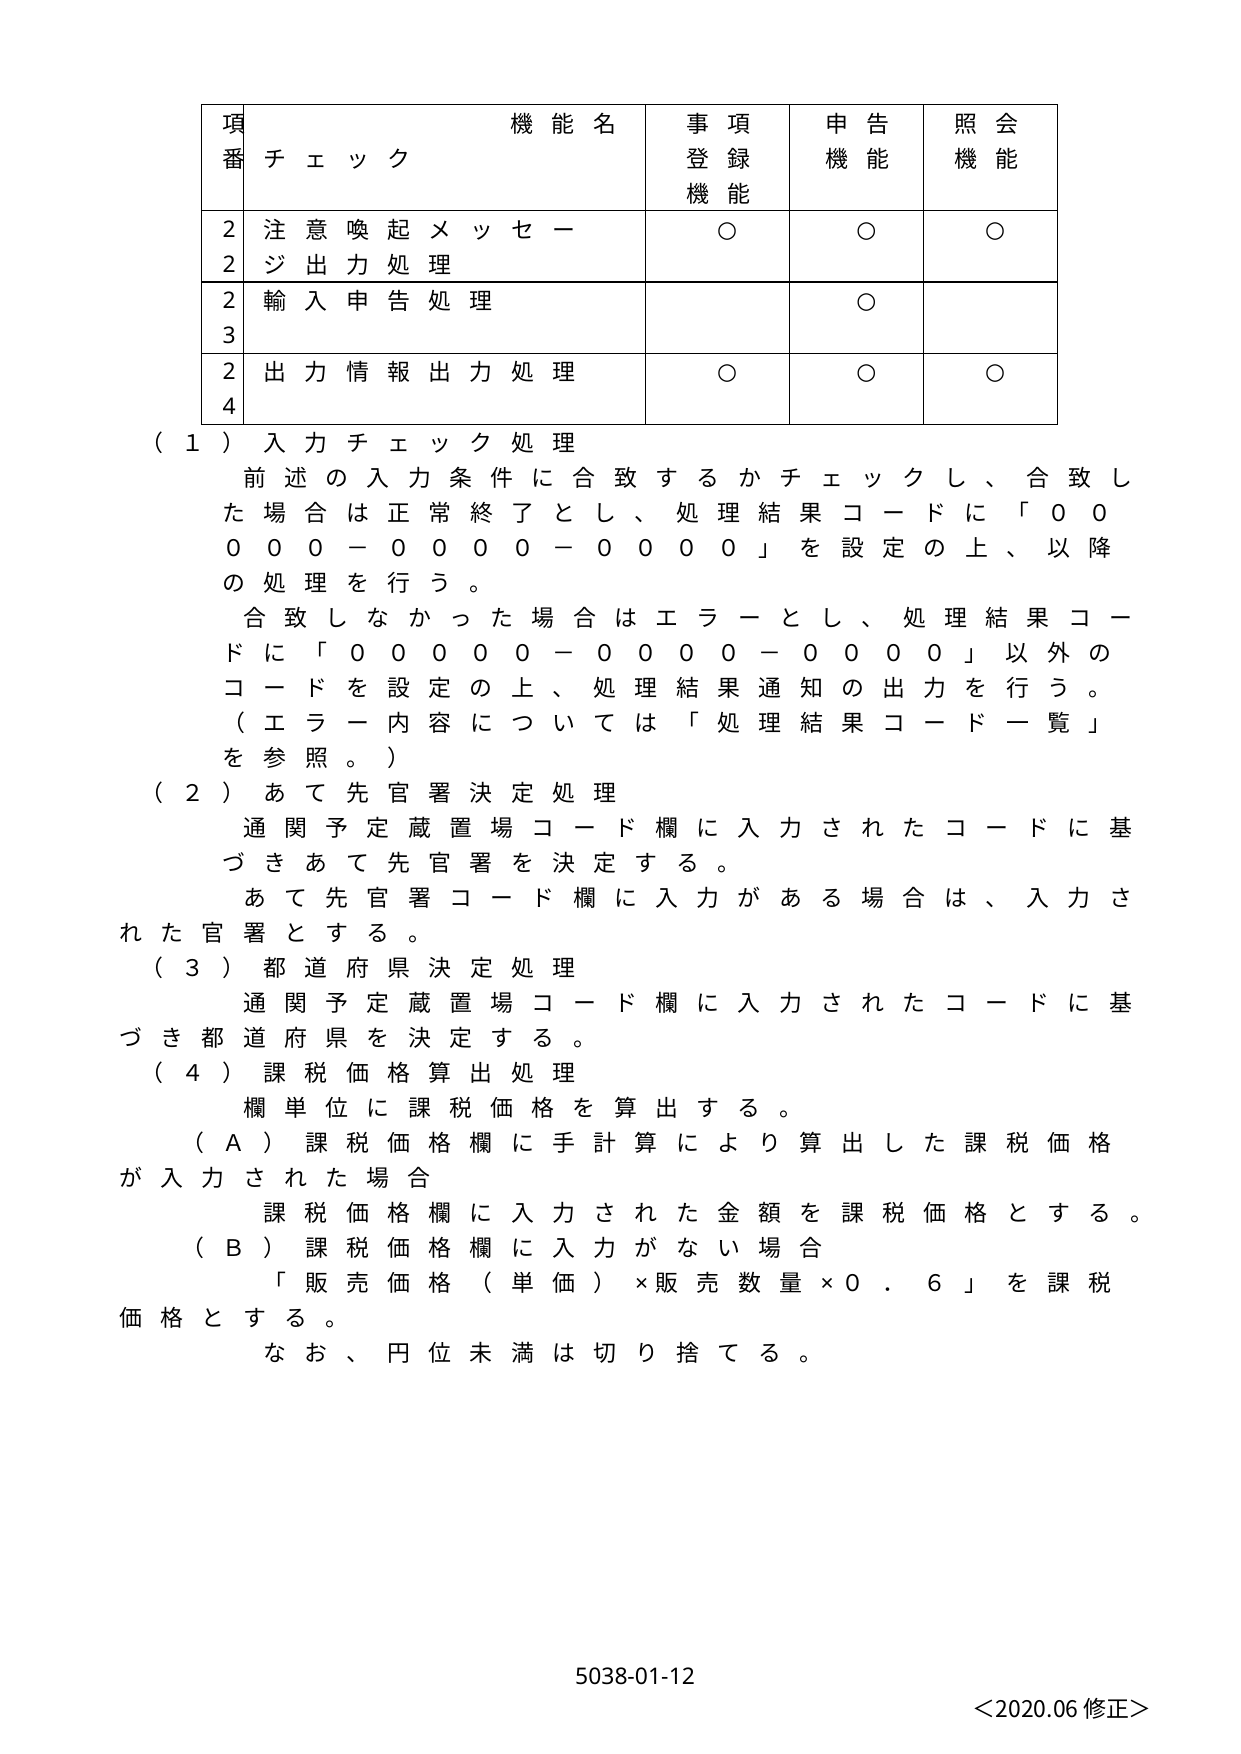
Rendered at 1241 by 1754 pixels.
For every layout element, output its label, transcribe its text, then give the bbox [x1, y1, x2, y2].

table_cell 22 [202, 211, 243, 281]
table_header 項番 [202, 105, 243, 210]
table_cell [646, 283, 789, 352]
table_cell [924, 283, 1057, 352]
table_cell ○ [924, 211, 1057, 281]
table_header 機能名 チェック [244, 105, 645, 210]
table_cell ○ [646, 211, 789, 281]
table_header 申告機能 [790, 105, 923, 210]
table_cell ○ [790, 283, 923, 352]
text 「販売価格（単価）×販売数量×０．６」を課税価格とする。 [119, 1264, 1150, 1334]
text （Ａ）課税価格欄に手計算により算出した課税価格が入力された場合 [119, 1124, 1150, 1194]
table_cell 出力情報出力処理 [244, 354, 645, 423]
table_header 照会機能 [924, 105, 1057, 210]
text （１）入力チェック処理 [140, 424, 1150, 459]
table_cell 注意喚起メッセージ出力処理 [244, 211, 645, 281]
table_header 事項登録 機能 [646, 105, 789, 210]
text あて先官署コード欄に入力がある場合は、入力された官署とする。 [119, 879, 1150, 949]
text 合致しなかった場合はエラーとし、処理結果コードに「０００００－００００－００００」以外のコードを設定の上、処理結果通知の出力を行う。（エラー内容については「処理結果コード一覧」を参照。） [202, 599, 1150, 774]
text 課税価格欄に入力された金額を課税価格とする。 [119, 1194, 1150, 1229]
table_cell 24 [202, 354, 243, 423]
text （２）あて先官署決定処理 [119, 774, 1150, 809]
text 前述の入力条件に合致するかチェックし、合致した場合は正常終了とし、処理結果コードに「０００００－００００－００００」を設定の上、以降の処理を行う。 [202, 459, 1150, 599]
text （４）課税価格算出処理 [119, 1054, 1150, 1089]
table_cell ○ [924, 354, 1057, 423]
text なお、円位未満は切り捨てる。 [119, 1334, 1150, 1369]
table_cell ○ [790, 211, 923, 281]
table_cell 23 [202, 283, 243, 352]
text 通関予定蔵置場コード欄に入力されたコードに基づき都道府県を決定する。 [119, 984, 1150, 1054]
table_cell ○ [646, 354, 789, 423]
text 通関予定蔵置場コード欄に入力されたコードに基づきあて先官署を決定する。 [202, 809, 1150, 879]
table_cell 輸入申告処理 [244, 283, 645, 352]
text 欄単位に課税価格を算出する。 [119, 1089, 1150, 1124]
table_cell ○ [790, 354, 923, 423]
text （３）都道府県決定処理 [119, 949, 1150, 984]
text （Ｂ）課税価格欄に入力がない場合 [119, 1229, 1150, 1264]
